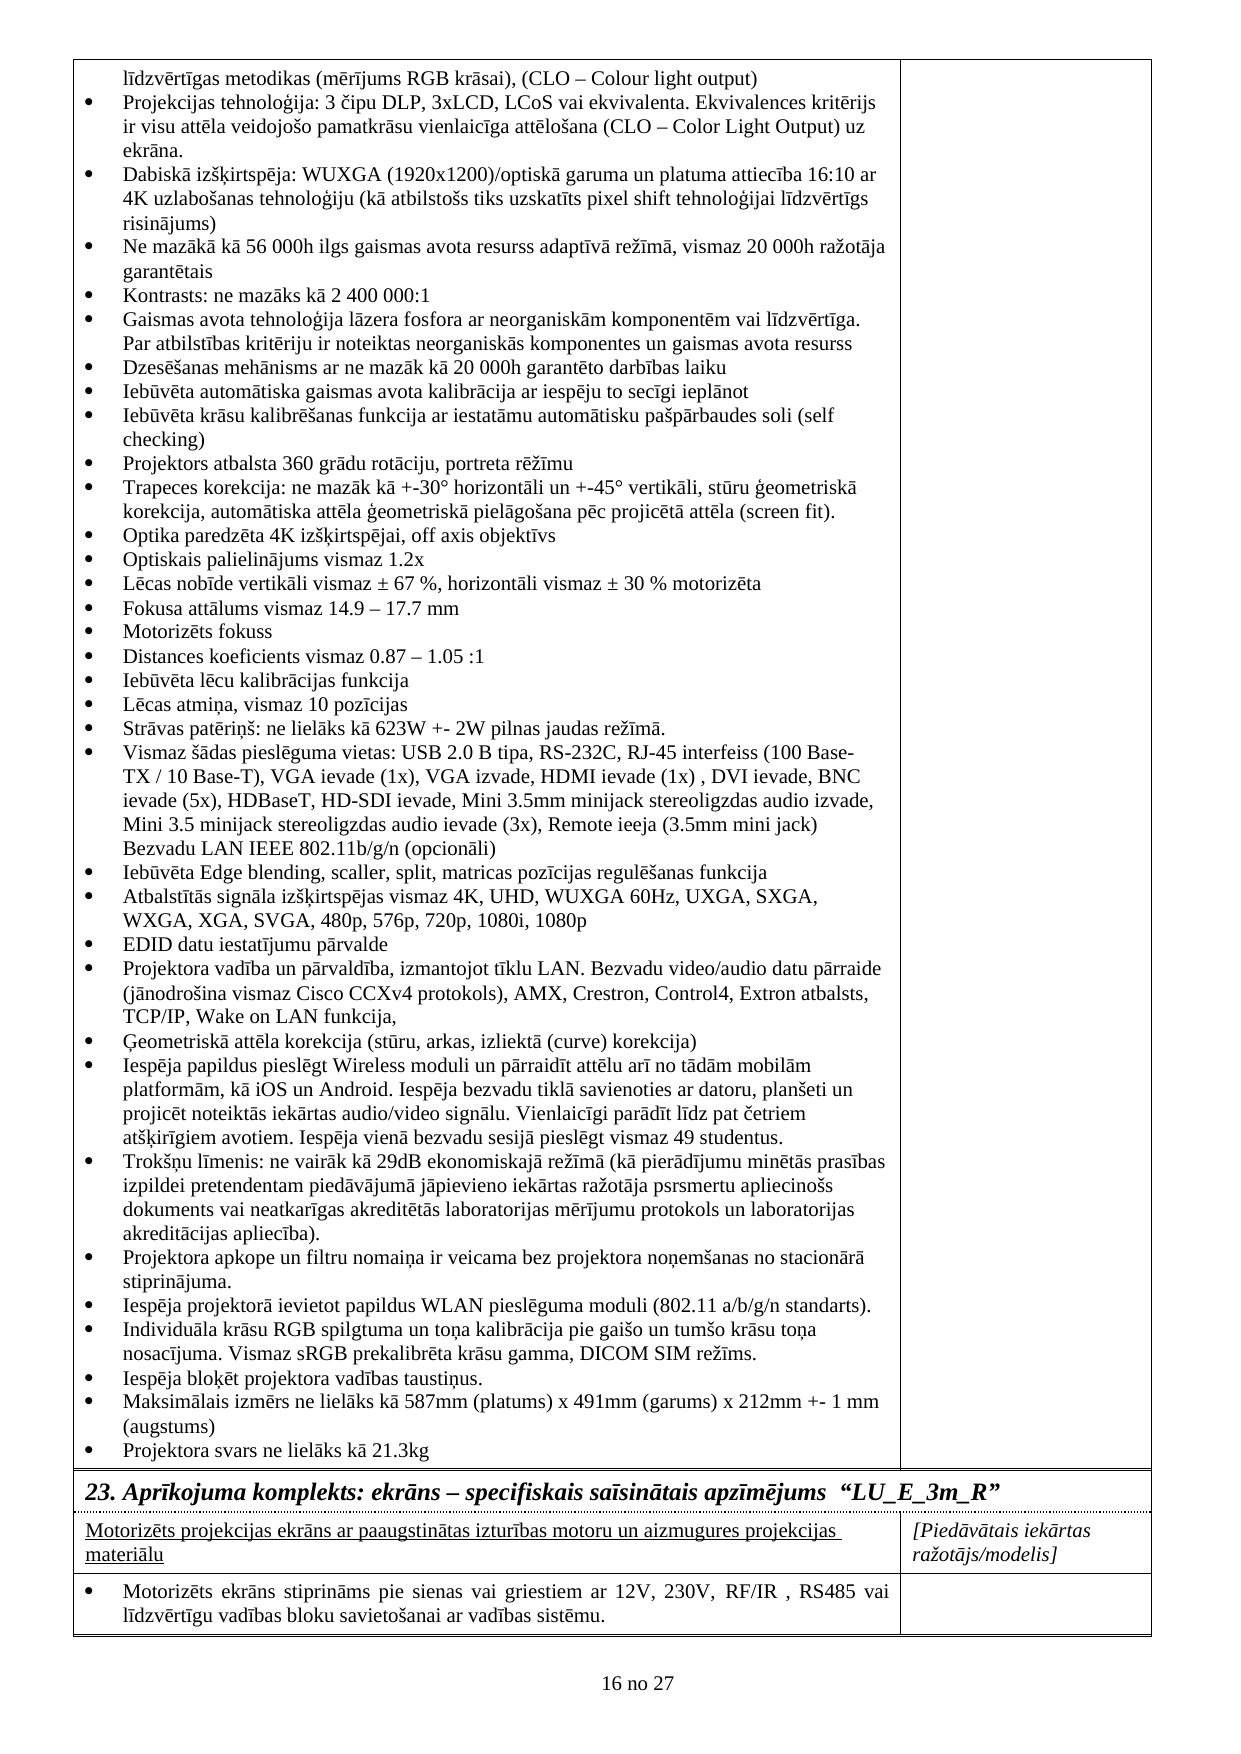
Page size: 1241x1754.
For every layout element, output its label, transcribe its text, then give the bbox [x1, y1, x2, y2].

table_cell [901, 1574, 1151, 1633]
table_cell Motorizēts projekcijas ekrāns ar paaugstinātas izturības motoru un aizmugures projekcijas materiālu [74, 1511, 900, 1572]
table_cell [Piedāvātais iekārtas ražotājs/modelis] [901, 1511, 1151, 1572]
table_cell 23. Aprīkojuma komplekts: ekrāns – specifiskais saīsinātais apzīmējums “LU_E_3m_R” [74, 1471, 1151, 1511]
table_cell [901, 60, 1151, 1468]
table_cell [74, 1574, 900, 1633]
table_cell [74, 60, 900, 1468]
